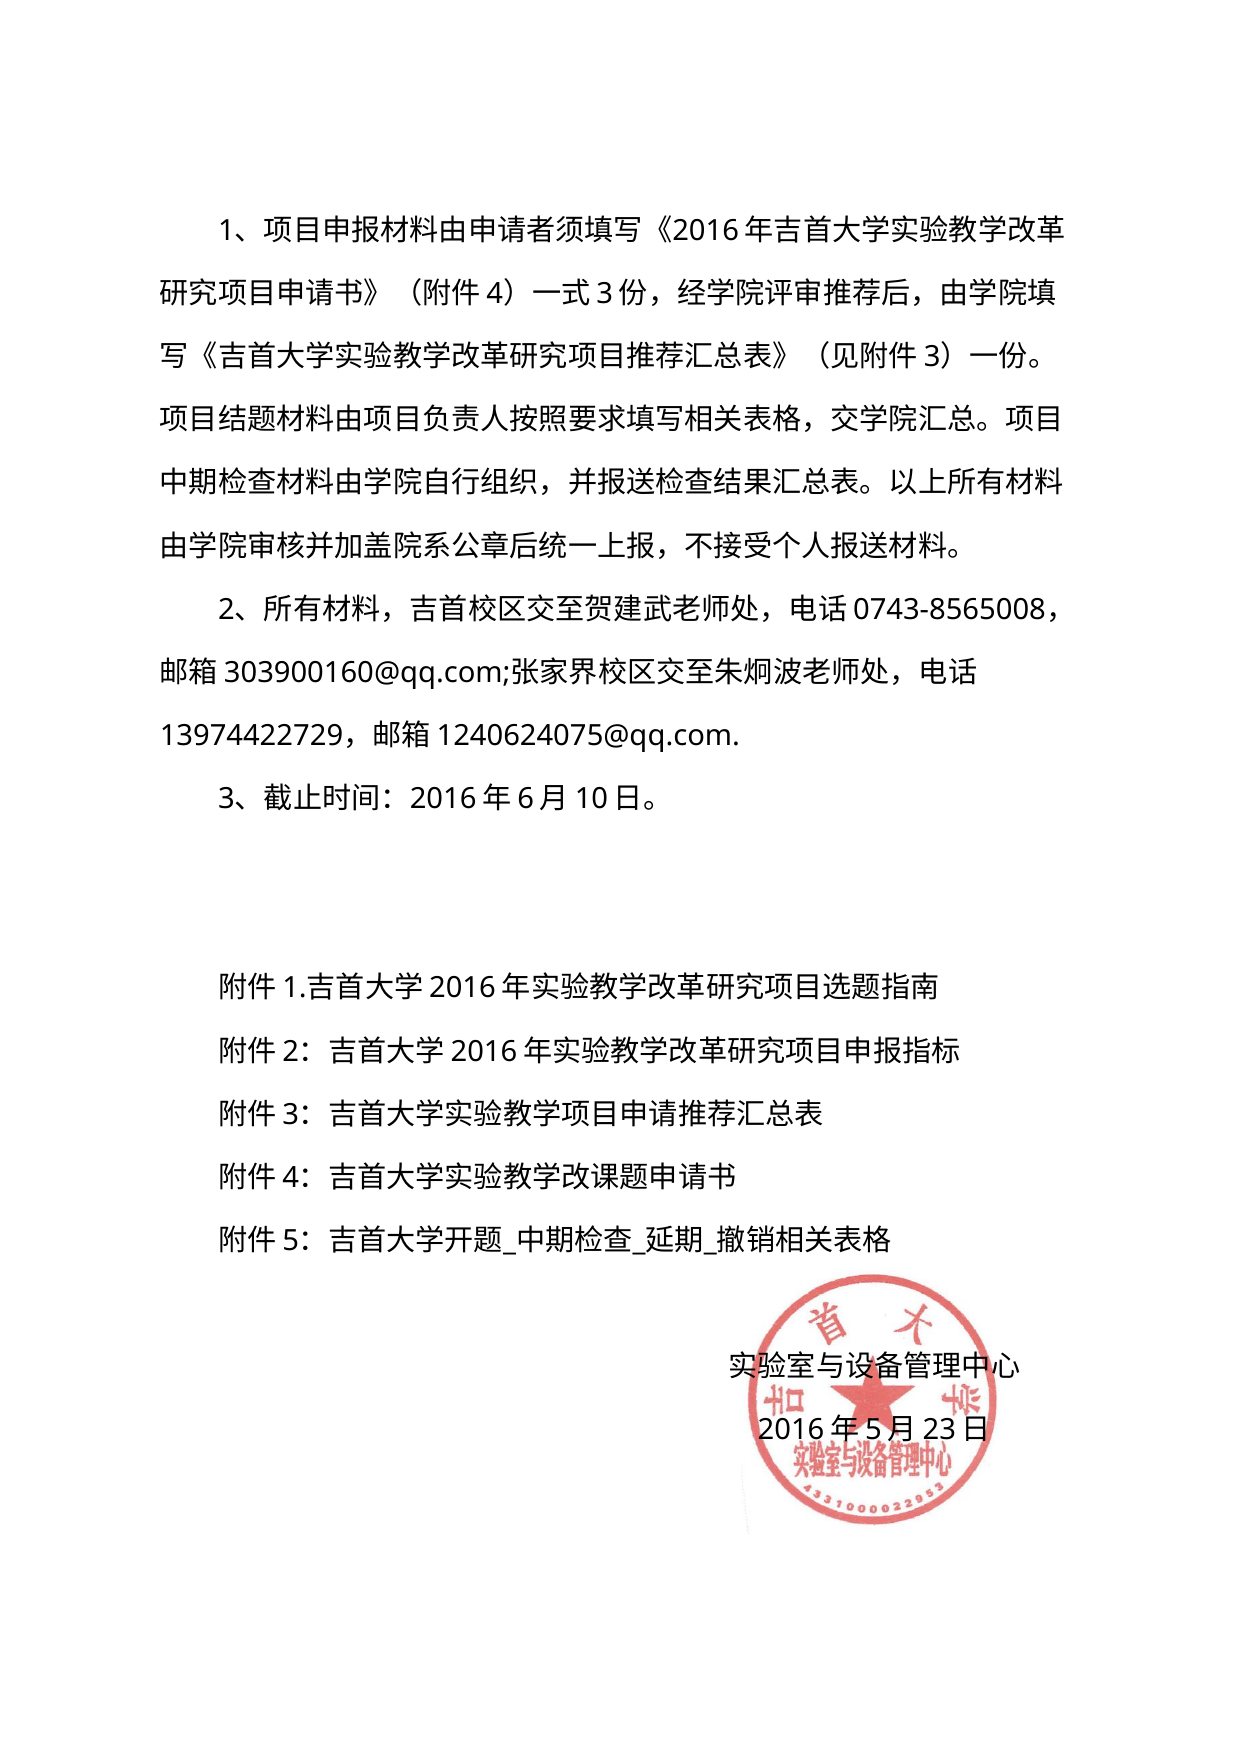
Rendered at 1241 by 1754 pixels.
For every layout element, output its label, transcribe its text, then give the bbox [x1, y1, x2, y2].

picture [740, 1269, 1002, 1332]
text 2016年5月23日 [159, 1396, 1081, 1459]
text 附件4：吉首大学实验教学改课题申请书 [159, 1143, 1081, 1206]
text 3、截止时间：2016年6月10日。 [159, 764, 1081, 827]
text 1、项目申报材料由申请者须填写《2016年吉首大学实验教学改革研究项目申请书》（附件4）一式3份，经学院评审推荐后，由学院填写《吉首大学实验教学改革研究项目推荐汇总表》（见附件3）一份。项目结题材料由项目负责人按照要求填写相关表格，交学院汇总。项目中期检查材料由学院自行组织，并报送检查结果汇总表。以上所有材料由学院审核并加盖院系公章后统一上报，不接受个人报送材料。 [159, 196, 1081, 575]
text 附件5：吉首大学开题_中期检查_延期_撤销相关表格 [159, 1206, 1081, 1269]
picture [740, 1459, 1002, 1534]
text 2、所有材料，吉首校区交至贺建武老师处，电话0743-8565008，邮箱303900160@qq.com;张家界校区交至朱炯波老师处，电话13974422729，邮箱1240624075@qq.com. [159, 575, 1081, 764]
text 附件2：吉首大学2016年实验教学改革研究项目申报指标 [159, 1017, 1081, 1080]
text 附件3：吉首大学实验教学项目申请推荐汇总表 [159, 1080, 1081, 1143]
text 附件1.吉首大学2016年实验教学改革研究项目选题指南 [159, 954, 1081, 1017]
text 实验室与设备管理中心 [159, 1332, 1081, 1396]
